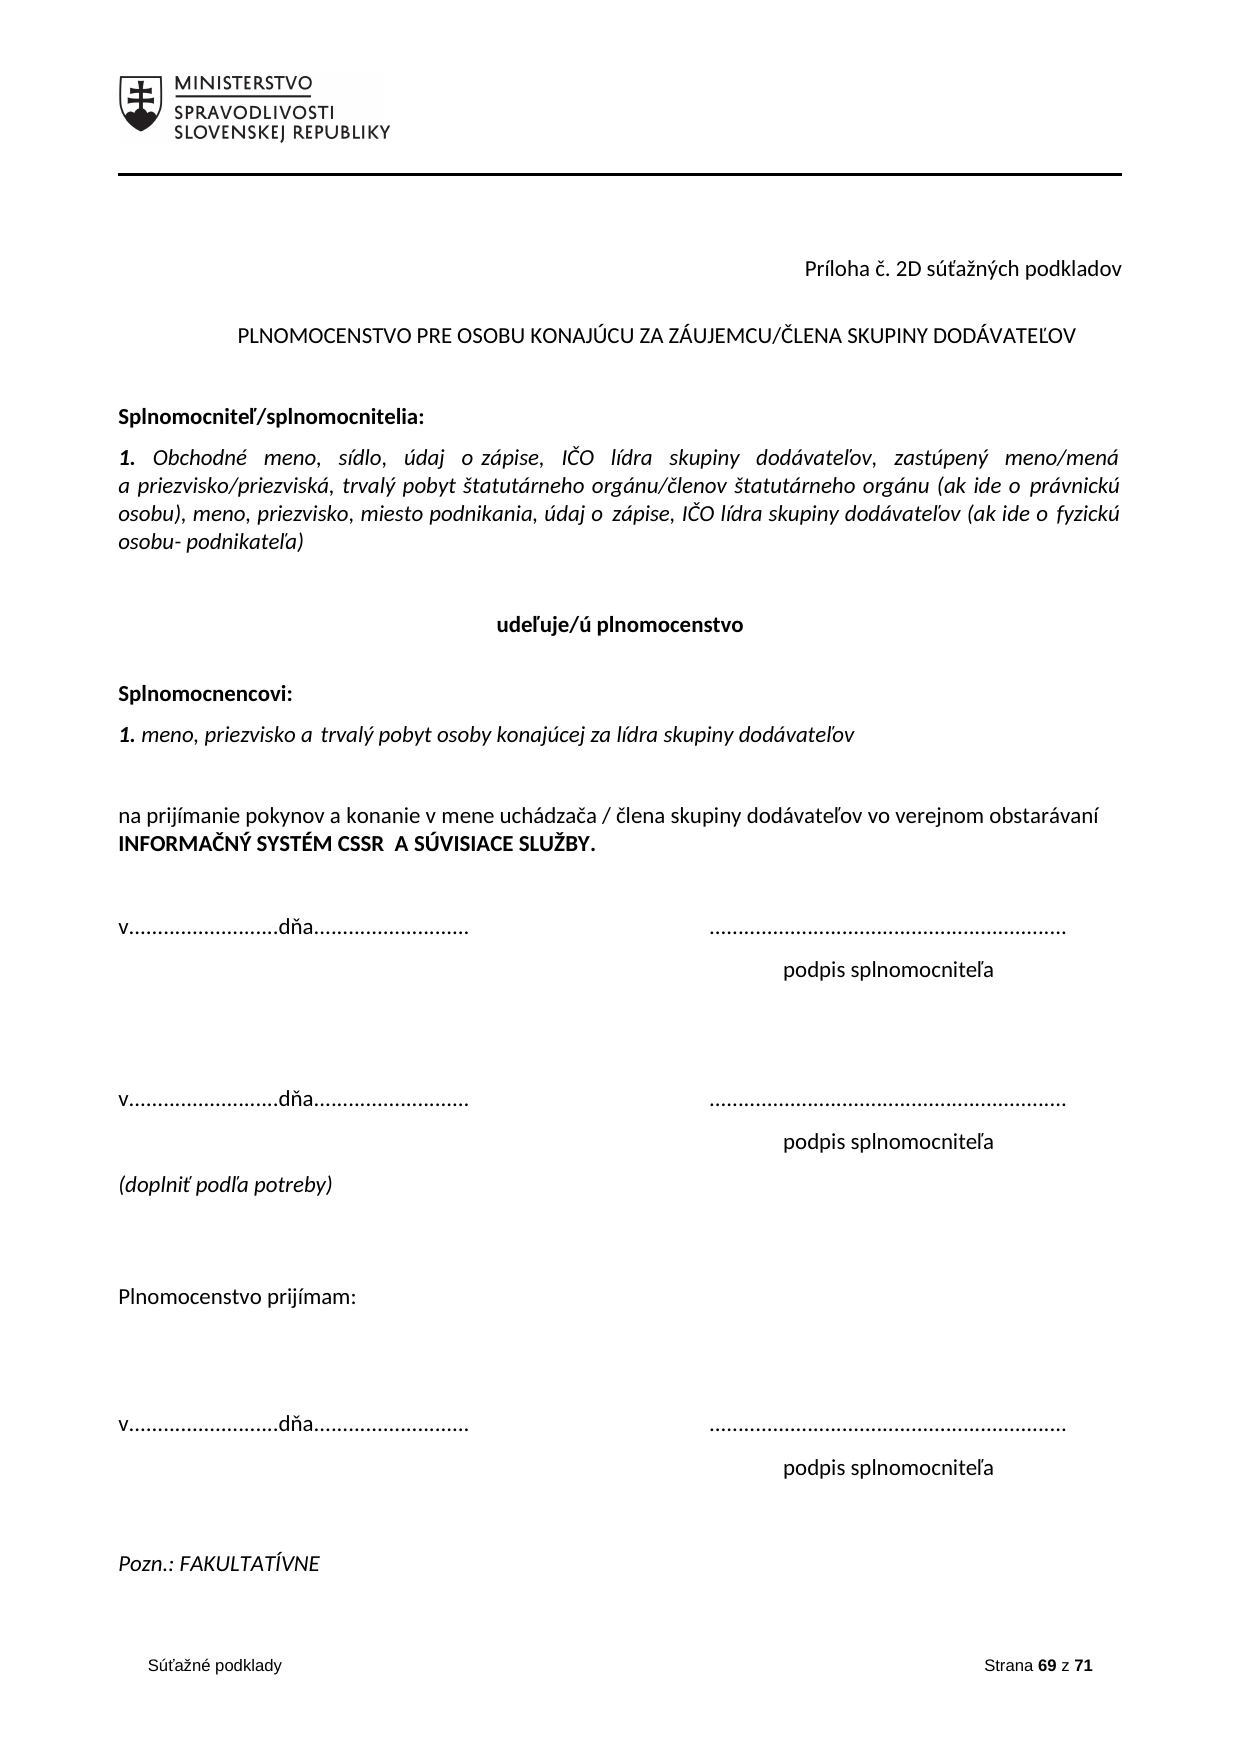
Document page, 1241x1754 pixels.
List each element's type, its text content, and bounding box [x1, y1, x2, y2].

text Splnomocnencovi: [118, 679, 1122, 707]
text 1. Obchodné meno, sídlo, údaj o zápise, IČO lídra skupiny dodávateľov, zastúpený meno/mená a priezvisko/priezviská, trvalý pobyt štatutárneho orgánu/členov štatutárneho orgánu (ak ide o právnickú osobu), meno, priezvisko, miesto podnikania, údaj o zápise, IČO lídra skupiny dodávateľov (ak ide o fyzickú osobu- podnikateľa) [118, 443, 1122, 555]
text v..........................dňa........................... .............................................................. [118, 1084, 1122, 1112]
text podpis splnomocniteľa [118, 1453, 1122, 1481]
text podpis splnomocniteľa [118, 955, 1122, 983]
subtitle Príloha č. 2D súťažných podkladov [118, 254, 1122, 282]
text na prijímanie pokynov a konanie v mene uchádzača / člena skupiny dodávateľov vo verejnom obstarávaní INFORMAČNÝ SYSTÉM CSSR A SÚVISIACE SLUŽBY. [118, 801, 1122, 857]
text v..........................dňa........................... .............................................................. [118, 1409, 1122, 1438]
text Splnomocniteľ/splnomocnitelia: [118, 402, 1122, 431]
text (doplniť podľa potreby) [118, 1170, 1122, 1198]
text podpis splnomocniteľa [118, 1127, 1122, 1155]
text udeľuje/ú plnomocenstvo [118, 611, 1122, 639]
text v..........................dňa........................... .............................................................. [118, 912, 1122, 940]
text Plnomocenstvo prijímam: [118, 1282, 1122, 1311]
text plnomocenstvo pre osobu konajúcu za ZÁUJEMCU/člena skupiny dodávateľov [118, 321, 1122, 349]
text 1. meno, priezvisko a trvalý pobyt osoby konajúcej za lídra skupiny dodávateľov [118, 720, 1122, 748]
picture [118, 73, 390, 144]
text Pozn.: FAKULTATÍVNE [118, 1549, 1122, 1577]
